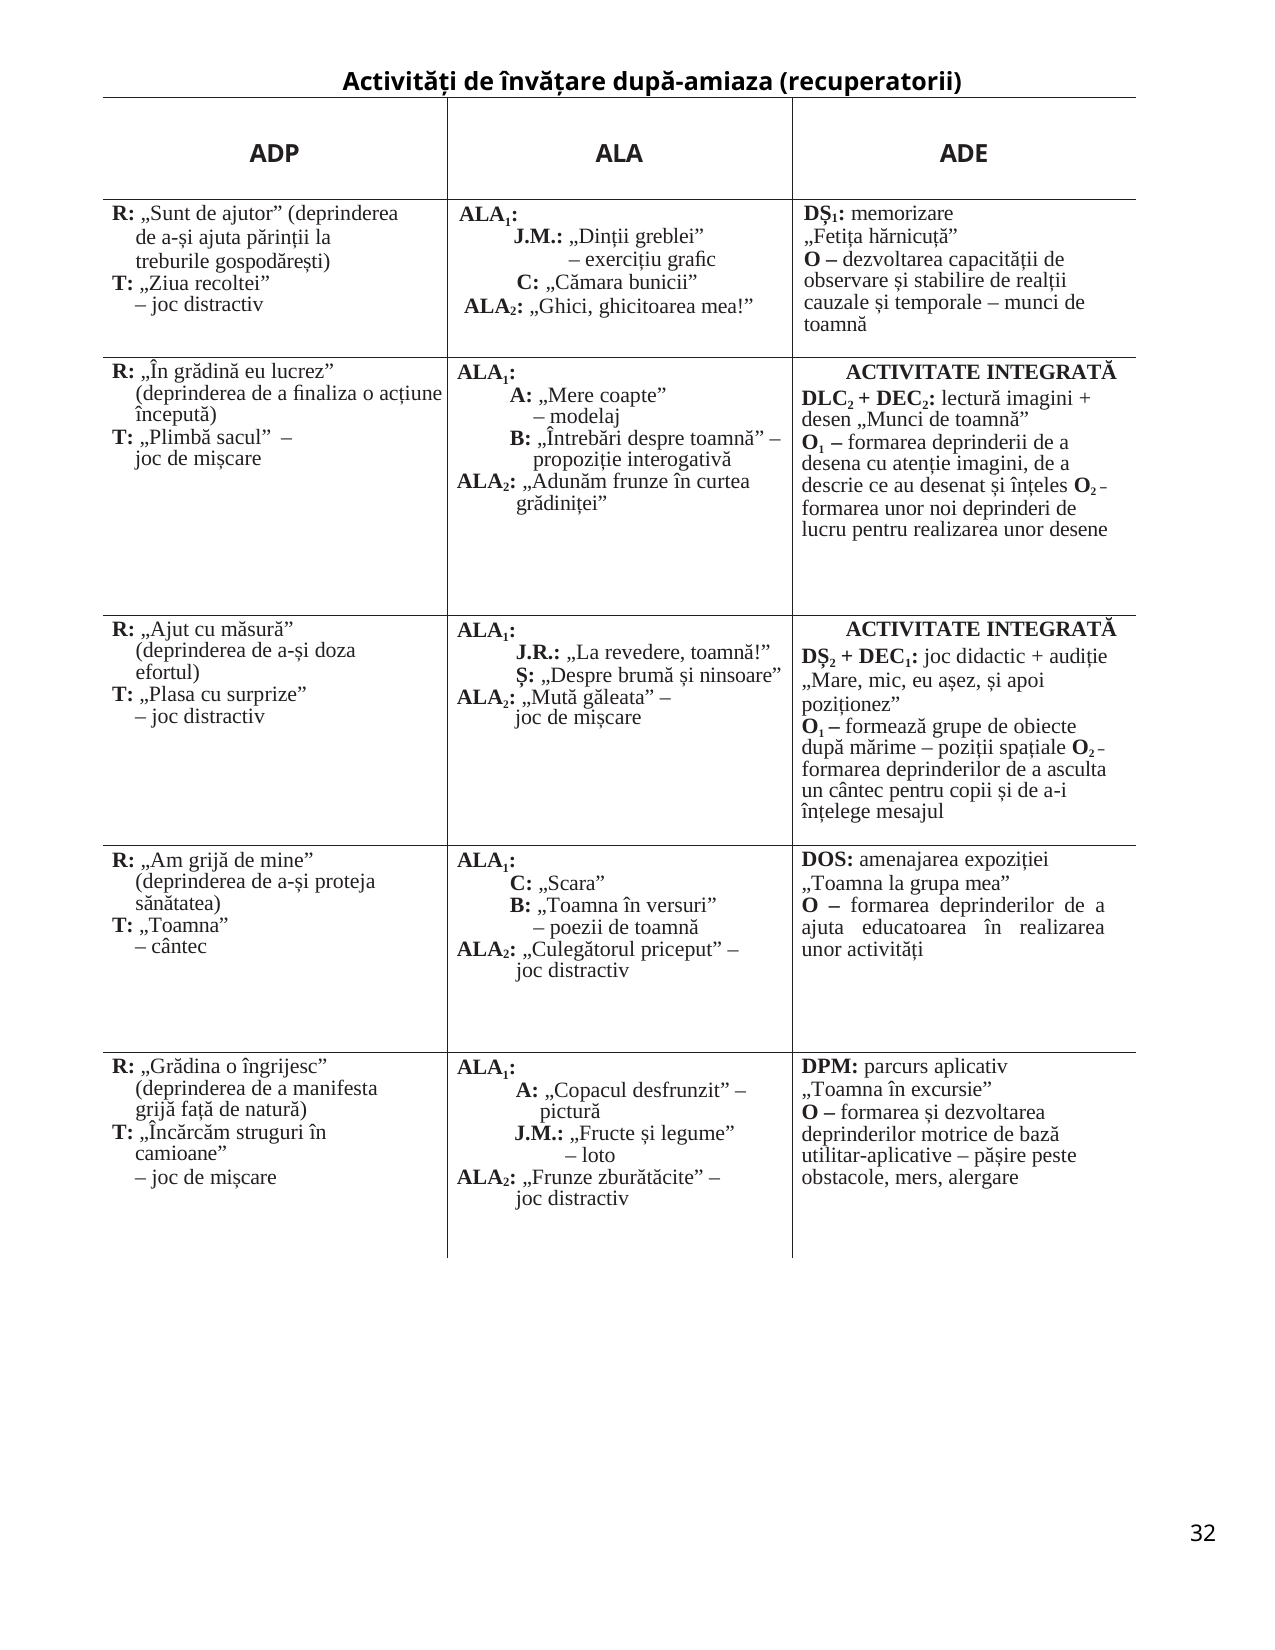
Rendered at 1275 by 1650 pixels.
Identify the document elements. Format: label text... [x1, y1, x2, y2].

table_cell ALA1: A: „Mere coapte” – modelaj B: „Întrebări despre toamnă” – propoziție interogativă ALA2: „Adunăm frunze în curtea grădiniței” [448, 358, 792, 614]
table_cell ACTIVITATE INTEGRATĂ DLC2 + DEC2: lectură imagini + desen „Munci de toamnă” O1 – formarea deprinderii de a desena cu atenție imagini, de a descrie ce au desenat și înțeles O2 ˗ formarea unor noi deprinderi de lucru pentru realizarea unor desene [793, 358, 1136, 614]
table_header ADP [103, 98, 447, 198]
table_cell ALA1: J.R.: „La revedere, toamnă!” Ș: „Despre brumă și ninsoare” ALA2: „Mută găleata” – joc de mișcare [448, 616, 792, 845]
table_cell DȘ1: memorizare „Fetița hărnicuță” O – dezvoltarea capacității de observare și stabilire de realții cauzale și temporale – munci de toamnă [793, 200, 1136, 357]
table_cell ALA1: J.M.: „Dinții greblei” – exercițiu graﬁc C: „Cămara bunicii” ALA2: „Ghici, ghicitoarea mea!” [448, 200, 792, 357]
table_cell R: „Sunt de ajutor” (deprinderea de a-și ajuta părinții la treburile gospodărești) T: „Ziua recoltei” – joc distractiv [103, 200, 447, 357]
table_cell DPM: parcurs aplicativ „Toamna în excursie” O – formarea și dezvoltarea deprinderilor motrice de bază utilitar-aplicative – pășire peste obstacole, mers, alergare [793, 1053, 1136, 1257]
table_cell ALA1: A: „Copacul desfrunzit” – pictură J.M.: „Fructe și legume” – loto ALA2: „Frunze zburătăcite” – joc distractiv [448, 1053, 792, 1257]
table_cell R: „Grădina o îngrijesc” (deprinderea de a manifesta grijă față de natură) T: „Încărcăm struguri în camioane” – joc de mișcare [103, 1053, 447, 1257]
table_cell R: „Am grijă de mine” (deprinderea de a-și proteja sănătatea) T: „Toamna” – cântec [103, 846, 447, 1052]
table_cell R: „În grădină eu lucrez” (deprinderea de a ﬁnaliza o acțiune începută) T: „Plimbă sacul” – joc de mișcare [103, 358, 447, 614]
table_cell ACTIVITATE INTEGRATĂ DȘ2 + DEC1: joc didactic + audiție „Mare, mic, eu așez, și apoi poziționez” O1 – formează grupe de obiecte după mărime – poziții spațiale O2 ˗ formarea deprinderilor de a asculta un cântec pentru copii și de a-i înțelege mesajul [793, 616, 1136, 845]
text Activități de învățare după-amiaza (recuperatorii) [89, 63, 1216, 97]
table_header ADE [793, 98, 1136, 198]
table_cell ALA1: C: „Scara” B: „Toamna în versuri” – poezii de toamnă ALA2: „Culegătorul priceput” – joc distractiv [448, 846, 792, 1052]
table_cell R: „Ajut cu măsură” (deprinderea de a-și doza efortul) T: „Plasa cu surprize” – joc distractiv [103, 616, 447, 845]
table_cell DOS: amenajarea expoziției „Toamna la grupa mea” O – formarea deprinderilor de a ajuta educatoarea în realizarea unor activități [793, 846, 1136, 1052]
table_header ALA [448, 98, 792, 198]
